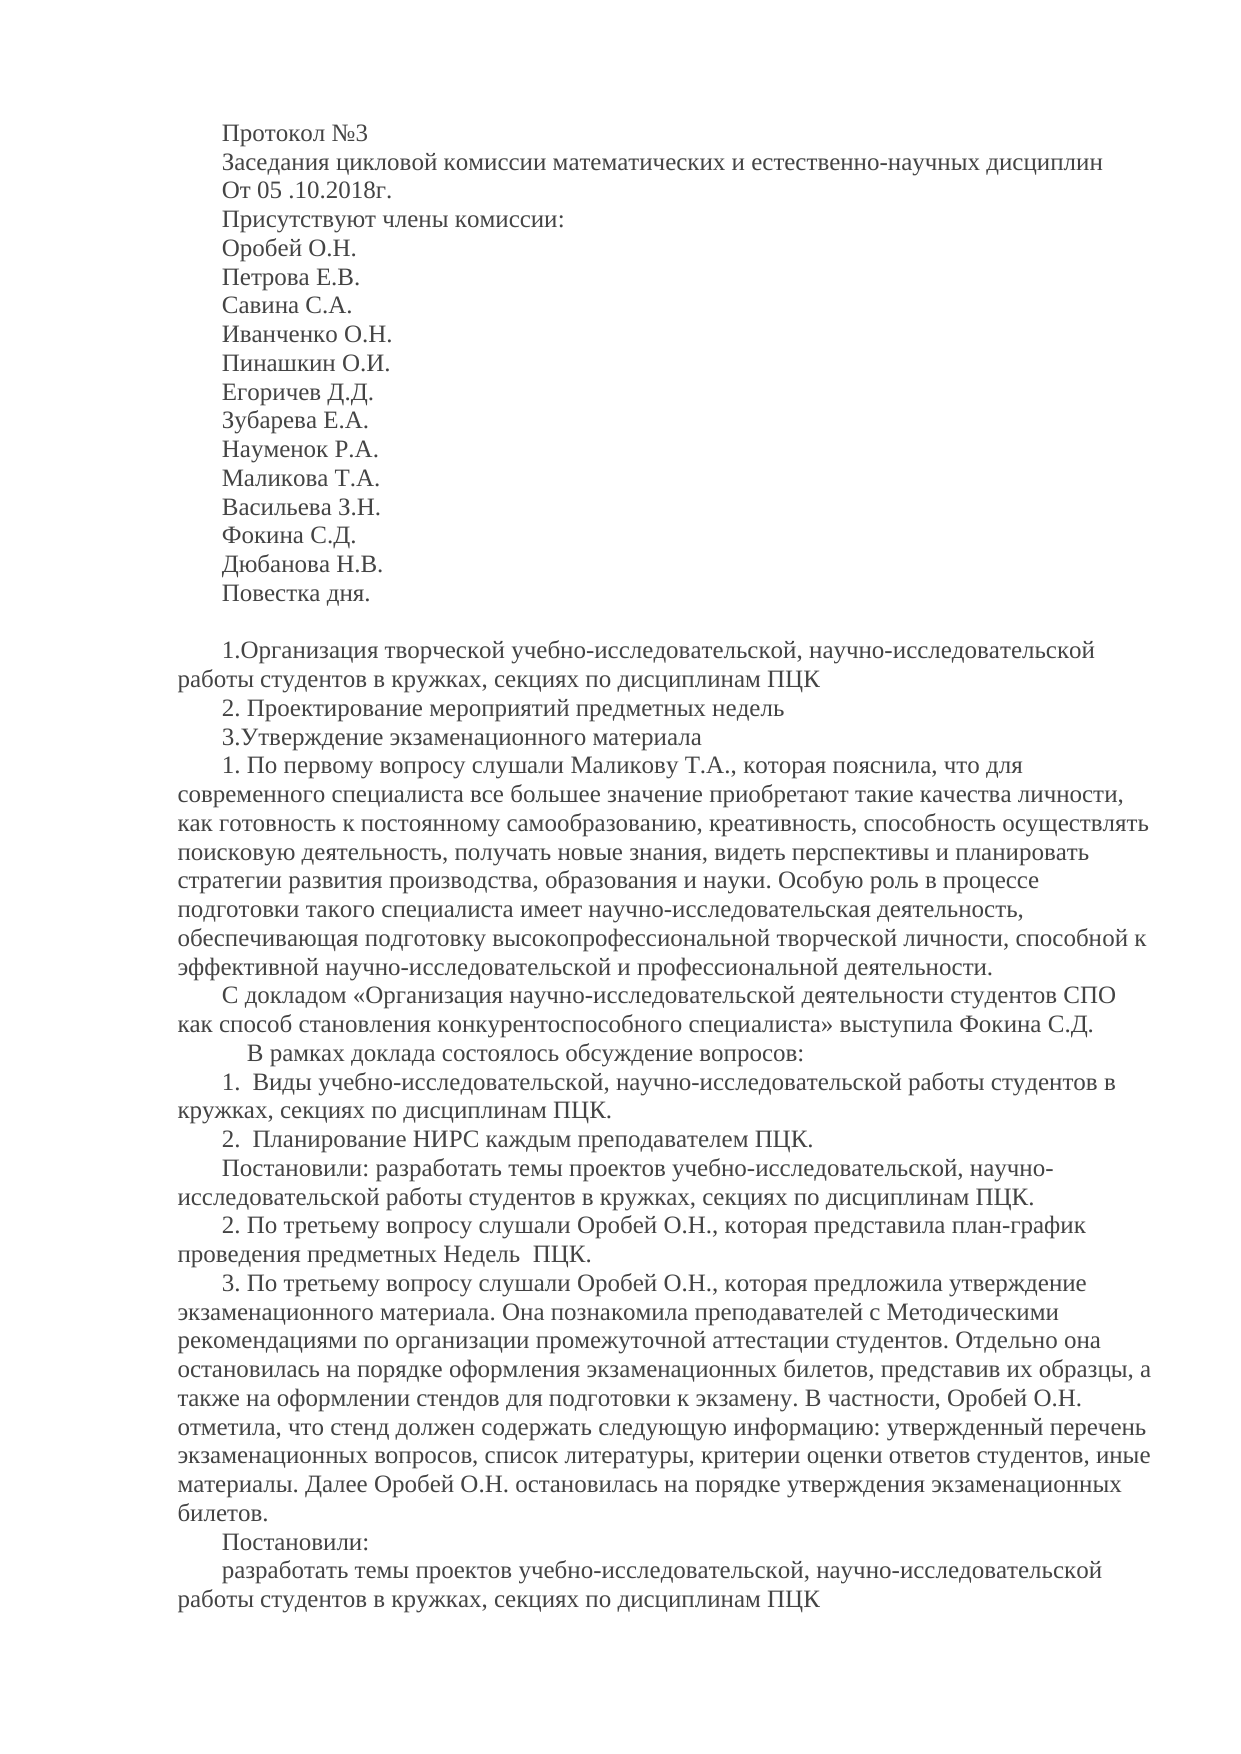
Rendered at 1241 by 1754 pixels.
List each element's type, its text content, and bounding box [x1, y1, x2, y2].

text С докладом «Организация научно-исследовательской деятельности студентов СПО как способ становления конкурентоспособного специалиста» выступила Фокина С.Д. [177, 981, 1152, 1038]
list Виды учебно-исследовательской, научно-исследовательской работы студентов в кружках, секциях по дисциплинам ПЦК. [177, 1067, 1152, 1124]
text Иванченко О.Н. [177, 319, 1152, 348]
text Пинашкин О.И. [177, 348, 1152, 377]
text Петрова Е.В. [177, 262, 1152, 291]
text Повестка дня. [177, 578, 1152, 607]
text 2. По третьему вопросу слушали Оробей О.Н., которая представила план-график проведения предметных Недель ПЦК. [177, 1211, 1152, 1268]
text Науменок Р.А. [177, 434, 1152, 463]
text Протокол №3 [177, 118, 1152, 147]
text Савина С.А. [177, 291, 1152, 319]
text Маликова Т.А. [177, 463, 1152, 492]
text Дюбанова Н.В. [177, 549, 1152, 578]
text Фокина С.Д. [177, 521, 1152, 549]
text Присутствуют члены комиссии: [177, 204, 1152, 233]
text 3. По третьему вопросу слушали Оробей О.Н., которая предложила утверждение экзаменационного материала. Она познакомила преподавателей с Методическими рекомендациями по организации промежуточной аттестации студентов. Отдельно она остановилась на порядке оформления экзаменационных билетов, представив их образцы, а также на оформлении стендов для подготовки к экзамену. В частности, Оробей О.Н. отметила, что стенд должен содержать следующую информацию: утвержденный перечень экзаменационных вопросов, список литературы, критерии оценки ответов студентов, иные материалы. Далее Оробей О.Н. остановилась на порядке утверждения экзаменационных билетов. [177, 1268, 1152, 1527]
text От 05 .10.2018г. [177, 176, 1152, 204]
text Постановили: [177, 1527, 1152, 1556]
text Заседания цикловой комиссии математических и естественно-научных дисциплин [177, 147, 1152, 176]
text Оробей О.Н. [177, 233, 1152, 262]
text Зубарева Е.А. [177, 406, 1152, 434]
text Васильева З.Н. [177, 492, 1152, 521]
text Егоричев Д.Д. [177, 377, 1152, 406]
text 2. Проектирование мероприятий предметных недель [177, 693, 1152, 722]
text 1.Организация творческой учебно-исследовательской, научно-исследовательской работы студентов в кружках, секциях по дисциплинам ПЦК [177, 636, 1152, 693]
text В рамках доклада состоялось обсуждение вопросов: [177, 1038, 1152, 1067]
text 1. По первому вопросу слушали Маликову Т.А., которая пояснила, что для современного специалиста все большее значение приобретают такие качества личности, как готовность к постоянному самообразованию, креативность, способность осуществлять поисковую деятельность, получать новые знания, видеть перспективы и планировать стратегии развития производства, образования и науки. Особую роль в процессе подготовки такого специалиста имеет научно-исследовательская деятельность, обеспечивающая подготовку высокопрофессиональной творческой личности, способной к эффективной научно-исследовательской и профессиональной деятельности. [177, 751, 1152, 981]
text 3.Утверждение экзаменационного материала [177, 722, 1152, 751]
list Планирование НИРС каждым преподавателем ПЦК. [177, 1124, 1152, 1153]
text Постановили: разработать темы проектов учебно-исследовательской, научно-исследовательской работы студентов в кружках, секциях по дисциплинам ПЦК. [177, 1153, 1152, 1211]
text разработать темы проектов учебно-исследовательской, научно-исследовательской работы студентов в кружках, секциях по дисциплинам ПЦК [177, 1556, 1152, 1613]
